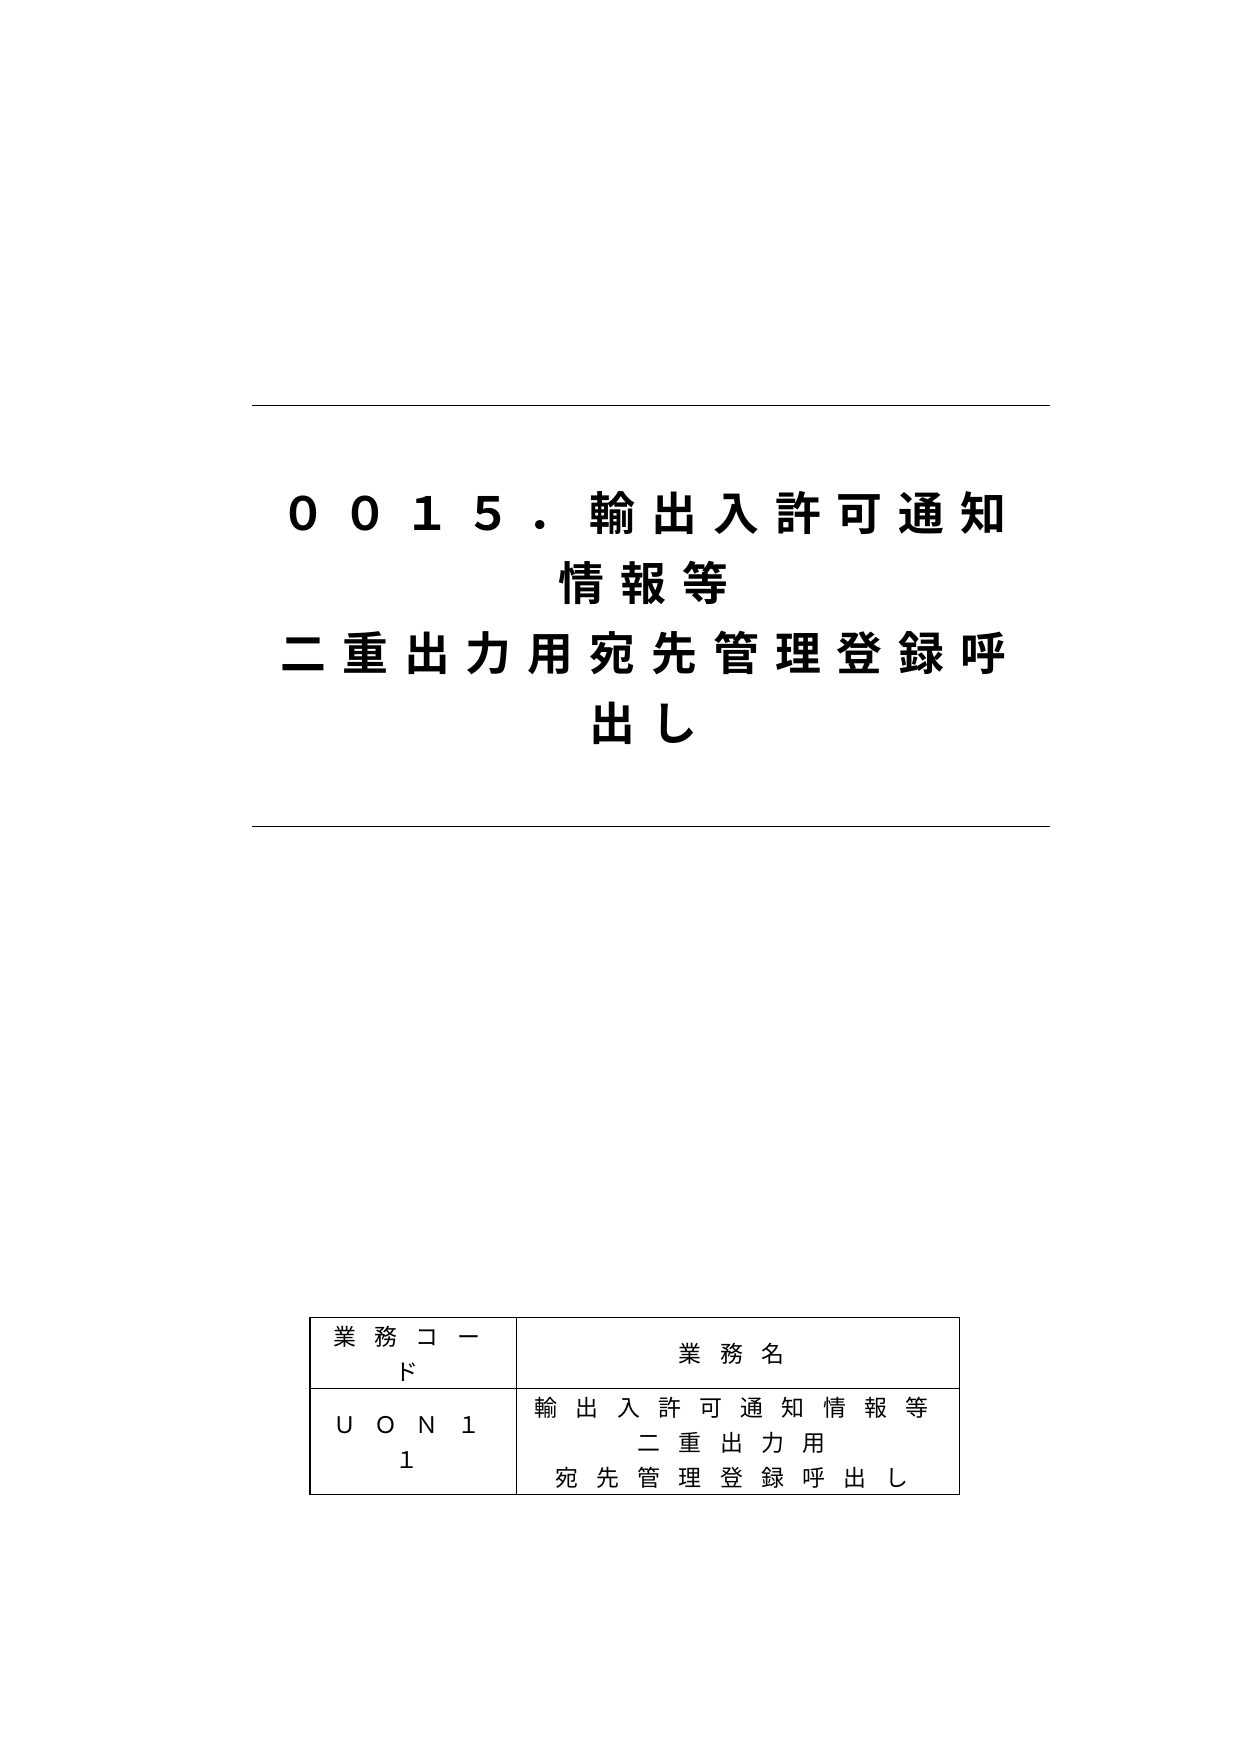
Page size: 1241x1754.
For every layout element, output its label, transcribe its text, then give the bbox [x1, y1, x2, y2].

table_header ００１５．輸出入許可通知情報等 二重出力用宛先管理登録呼出し [252, 406, 1049, 826]
table_header 業務コード [311, 1318, 516, 1388]
table_cell ＵＯＮ１１ [311, 1389, 516, 1494]
table_header 業務名 [517, 1318, 959, 1388]
table_cell 輸出入許可通知情報等二重出力用 宛先管理登録呼出し [517, 1389, 959, 1494]
